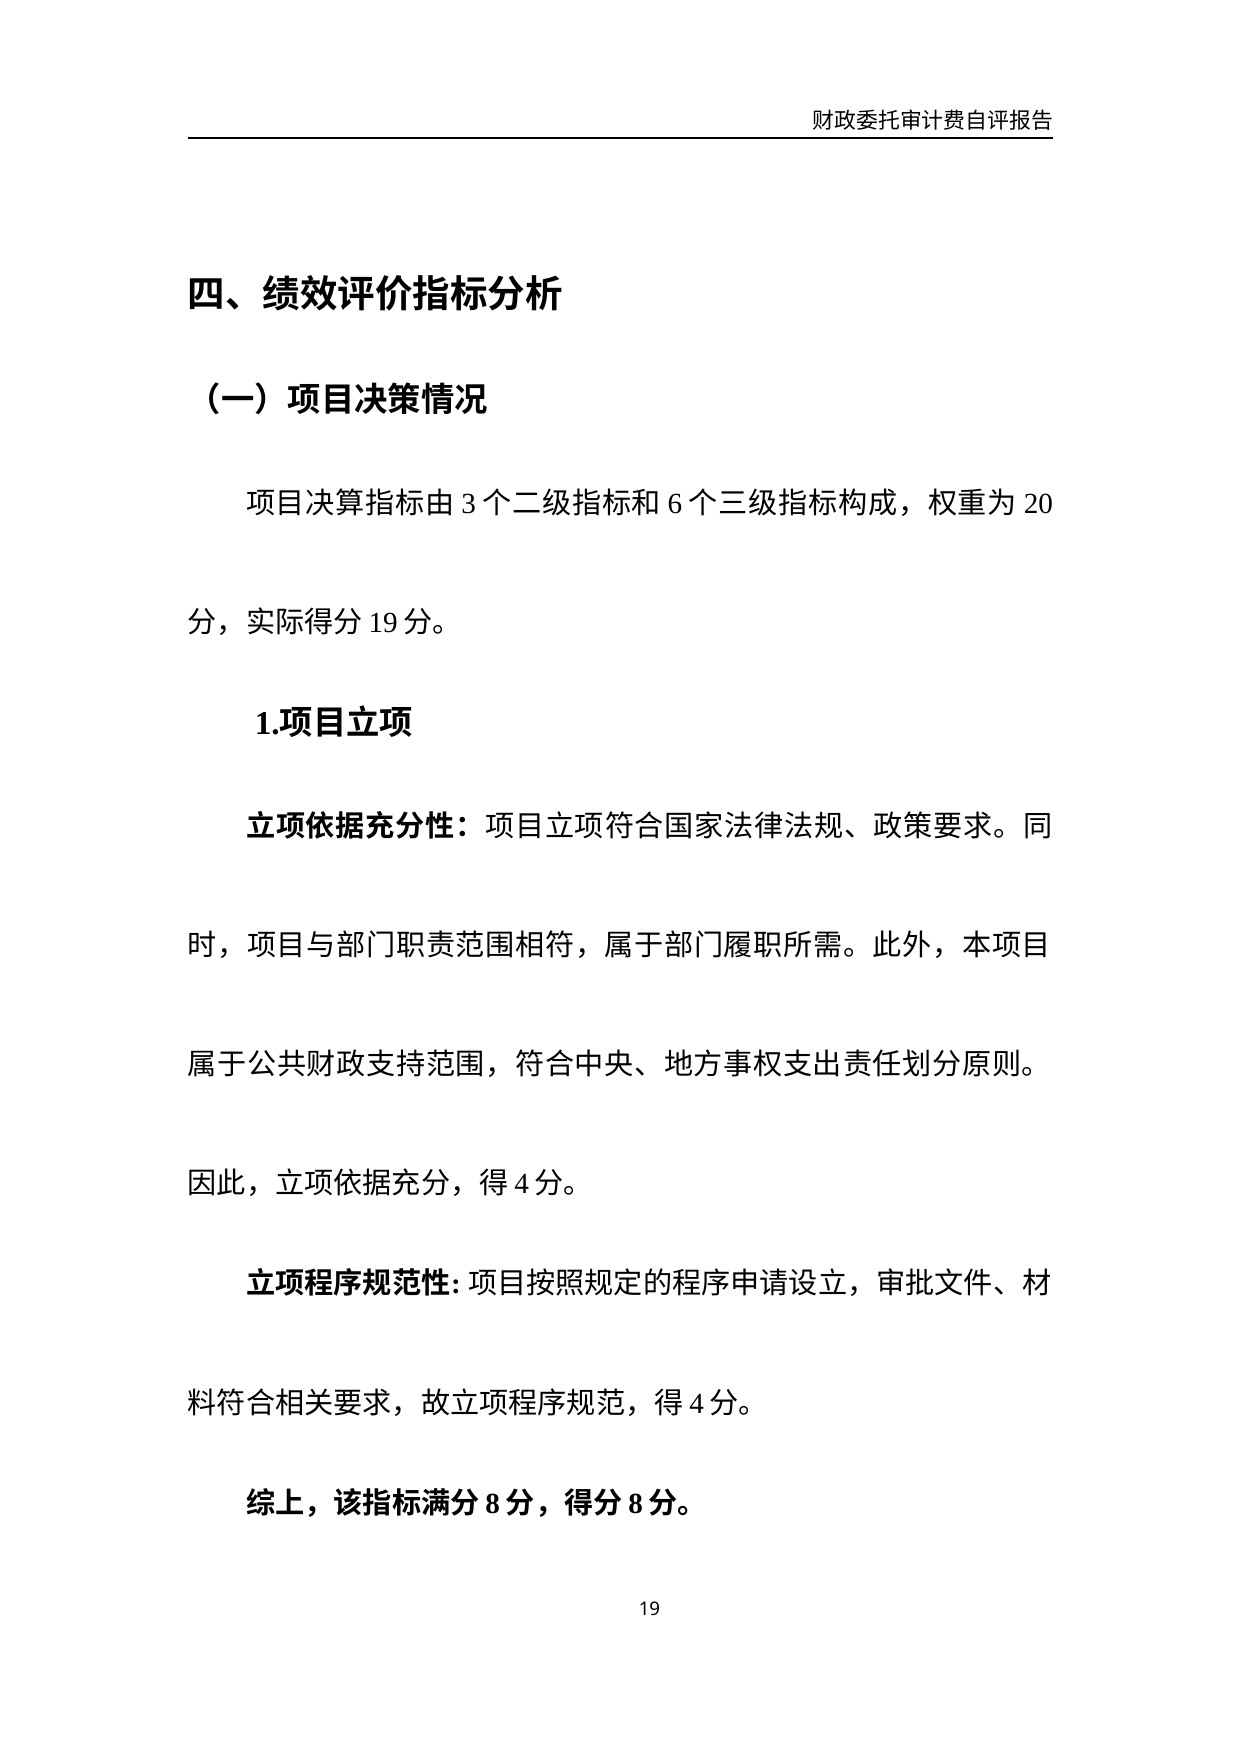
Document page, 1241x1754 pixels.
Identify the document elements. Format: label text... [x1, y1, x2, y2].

subtitle 四、绩效评价指标分析 [187, 251, 1053, 330]
text 项目决算指标由3个二级指标和6个三级指标构成，权重为20分，实际得分19分。 [187, 461, 1053, 659]
subtitle （一）项目决策情况 [187, 357, 1053, 437]
text 综上，该指标满分8分，得分8分。 [187, 1461, 1053, 1541]
text 立项依据充分性：项目立项符合国家法律法规、政策要求。同时，项目与部门职责范围相符，属于部门履职所需。此外，本项目属于公共财政支持范围，符合中央、地方事权支出责任划分原则。因此，立项依据充分，得4分。 [187, 784, 1053, 1220]
text 立项程序规范性: 项目按照规定的程序申请设立，审批文件、材料符合相关要求，故立项程序规范，得4分。 [187, 1242, 1053, 1440]
subtitle 1.项目立项 [187, 680, 1053, 760]
